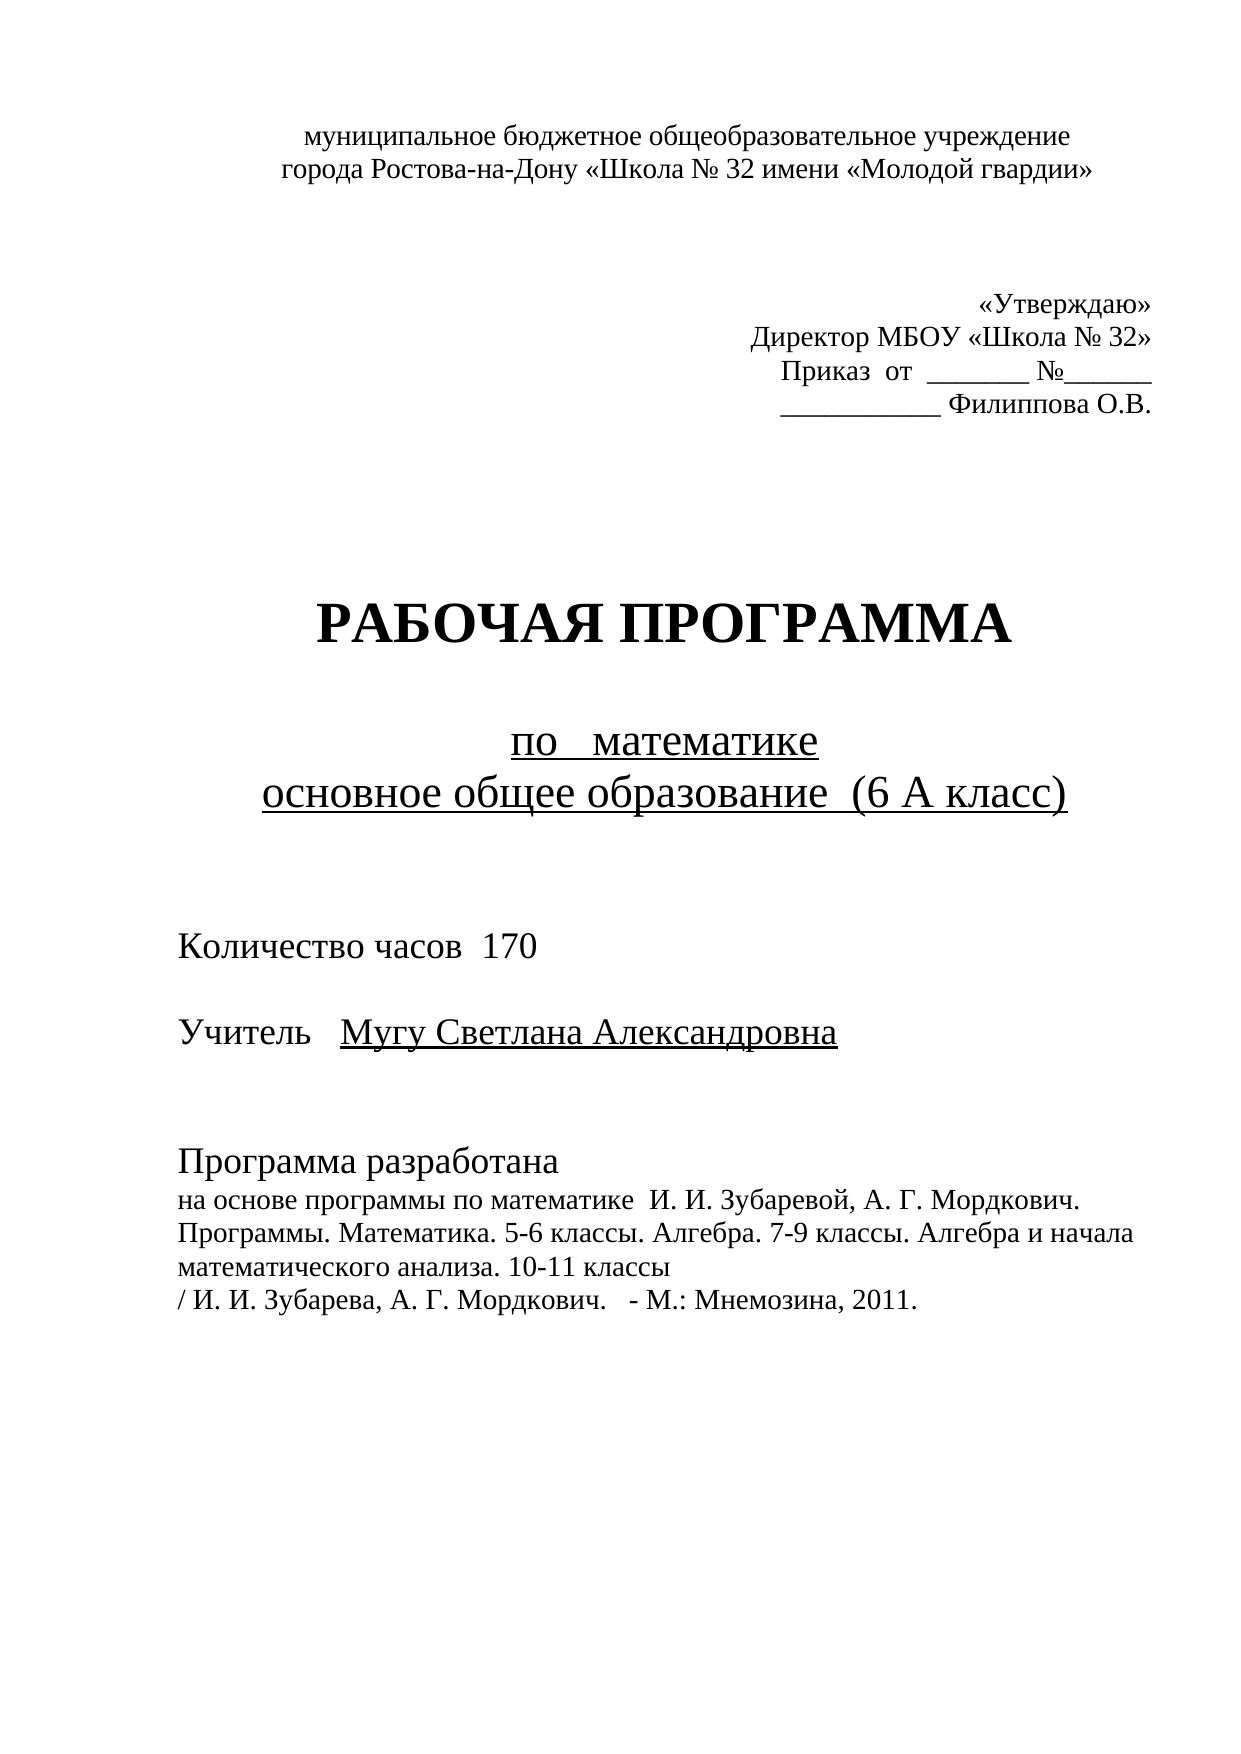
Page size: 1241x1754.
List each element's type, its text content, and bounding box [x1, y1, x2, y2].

text Приказ от _______ №______ [177, 353, 1152, 386]
list города Ростова-на-Дону «Школа № 32 имени «Молодой гвардии» [222, 152, 1152, 185]
text «Утверждаю» [177, 286, 1152, 319]
text на основе программы по математике И. И. Зубаревой, А. Г. Мордкович. Программы. Математика. 5-6 классы. Алгебра. 7-9 классы. Алгебра и начала математического анализа. 10-11 классы [177, 1182, 1152, 1282]
text Количество часов 170 [177, 923, 1152, 966]
list муниципальное бюджетное общеобразовательное учреждение [222, 118, 1152, 152]
text Директор МБОУ «Школа № 32» [177, 319, 1152, 353]
text по математике [177, 712, 1152, 765]
text / И. И. Зубарева, А. Г. Мордкович. - М.: Мнемозина, 2011. [177, 1282, 1152, 1316]
text основное общее образование (6 А класс) [177, 765, 1152, 818]
text РАБОЧАЯ ПРОГРАММА [177, 588, 1152, 655]
text Учитель Мугу Светлана Александровна [177, 1009, 1152, 1052]
text Программа разработана [177, 1139, 1152, 1182]
text ___________ Филиппова О.В. [177, 386, 1152, 420]
